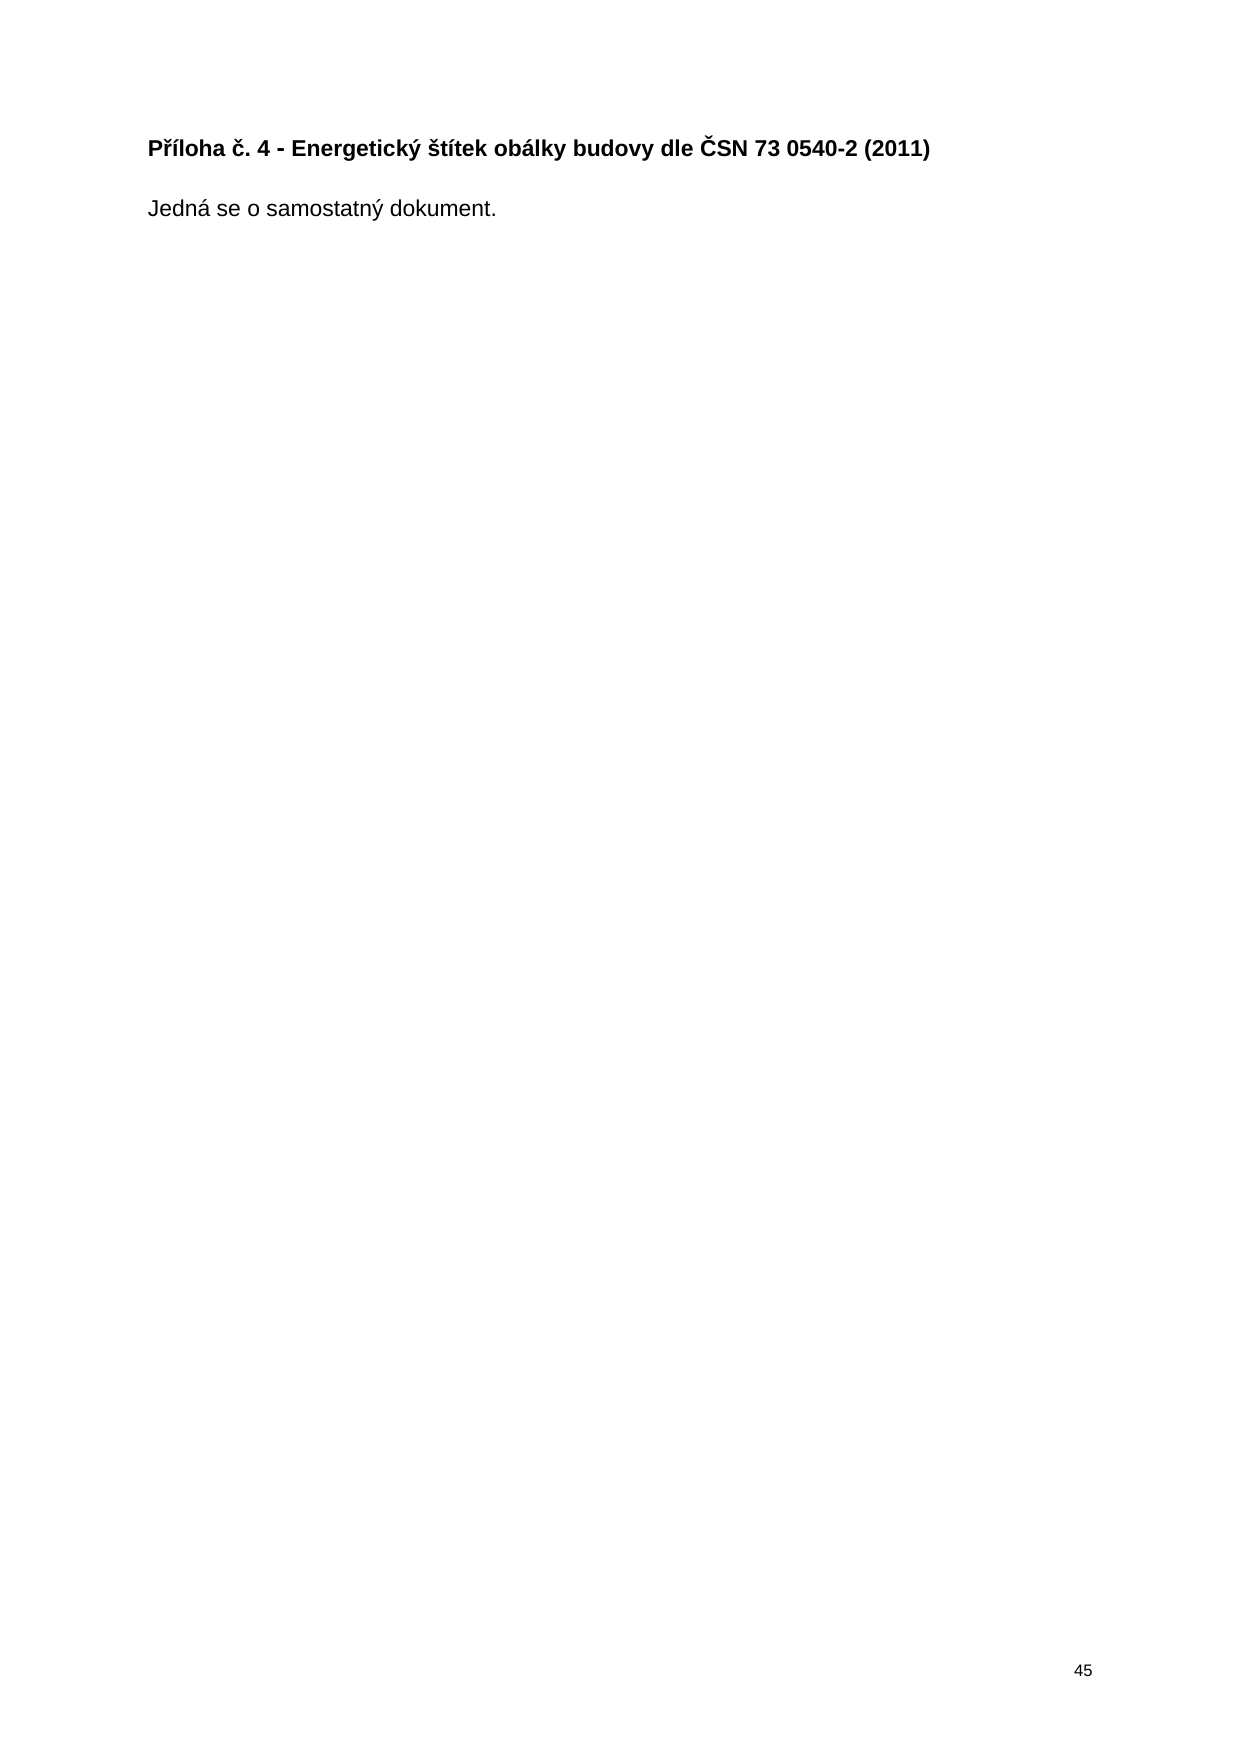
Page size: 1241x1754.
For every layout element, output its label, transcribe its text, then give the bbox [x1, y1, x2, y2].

text Jedná se o samostatný dokument. [148, 195, 1092, 221]
subtitle Příloha č. 4 - Energetický štítek obálky budovy dle ČSN 73 0540-2 (2011) [148, 133, 1092, 161]
